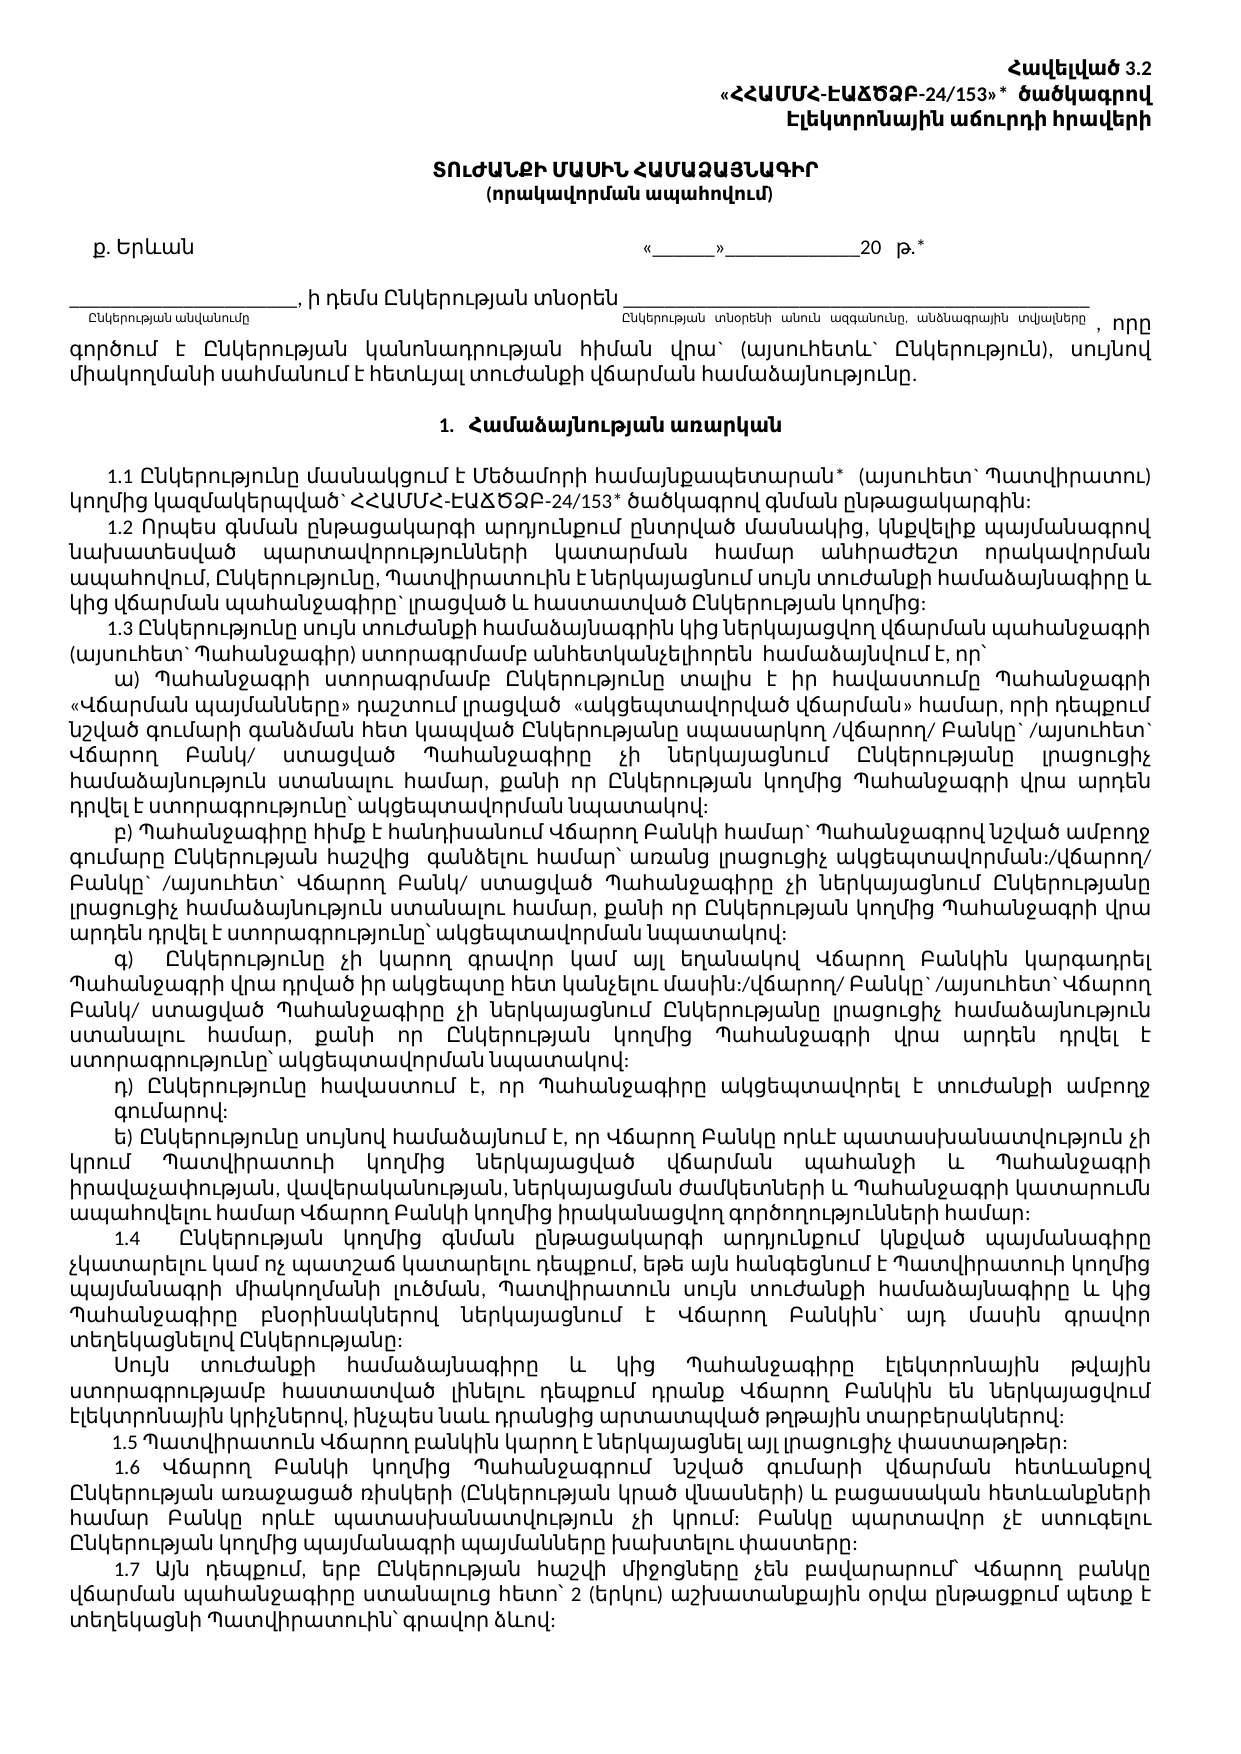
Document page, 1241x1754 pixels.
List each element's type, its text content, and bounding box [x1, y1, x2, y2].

text Էլեկտրոնային աճուրդի հրավերի [69, 106, 1152, 132]
text ա) Պահանջագրի ստորագրմամբ Ընկերությունը տալիս է իր հավաստումը Պահանջագրի «Վճարման պայմանները» դաշտում լրացված «ակցեպտավորված վճարման» համար, որի դեպքում նշված գումարի գանձման հետ կապված Ընկերությանը սպասարկող /վճարող/ Բանկը` /այսուհետ` Վճարող Բանկ/ ստացված Պահանջագիրը չի ներկայացնում Ընկերությանը լրացուցիչ համաձայնություն ստանալու համար, քանի որ Ընկերության կողմից Պահանջագրի վրա արդեն դրվել է ստորագրությունը՝ ակցեպտավորման նպատակով: [69, 666, 1152, 819]
text դ) Ընկերությունը հավաստում է, որ Պահանջագիրը ակցեպտավորել է տուժանքի ամբողջ գումարով: [113, 1073, 1152, 1124]
text 1.1 Ընկերությունը մասնակցում է Մեծամորի համայնքապետարան* (այսուհետ` Պատվիրատու) կողմից կազմակերպված` ՀՀԱՄՄՀ-ԷԱՃԾՁԲ-24/153* ծածկագրով գնման ընթացակարգին: [69, 463, 1152, 514]
text ք. Երևան «______»_____________20 թ.* [69, 234, 1152, 260]
text «ՀՀԱՄՄՀ-ԷԱՃԾՁԲ-24/153»* ծածկագրով [69, 81, 1152, 106]
text գ) Ընկերությունը չի կարող գրավոր կամ այլ եղանակով Վճարող Բանկին կարգադրել Պահանջագրի վրա դրված իր ակցեպտը հետ կանչելու մասին:/վճարող/ Բանկը` /այսուհետ` Վճարող Բանկ/ ստացված Պահանջագիրը չի ներկայացնում Ընկերությանը լրացուցիչ համաձայնություն ստանալու համար, քանի որ Ընկերության կողմից Պահանջագրի վրա արդեն դրվել է ստորագրությունը՝ ակցեպտավորման նպատակով: [69, 946, 1152, 1073]
text 1. Համաձայնության առարկան [69, 412, 1152, 438]
text ______________________, ի դեմս Ընկերության տնօրեն _____________________________________________ [69, 285, 1152, 311]
text 1.6 Վճարող Բանկի կողմից Պահանջագրում նշված գումարի վճարման հետևանքով Ընկերության առաջացած ռիսկերի (Ընկերության կրած վնասների) և բացասական հետևանքների համար Բանկը որևէ պատասխանատվություն չի կրում: Բանկը պարտավոր չէ ստուգելու Ընկերության կողմից պայմանագրի պայմանները խախտելու փաստերը: [69, 1454, 1152, 1556]
text ե) Ընկերությունը սույնով համաձայնում է, որ Վճարող Բանկը որևէ պատասխանատվություն չի կրում Պատվիրատուի կողմից ներկայացված վճարման պահանջի և Պահանջագրի իրավաչափության, վավերականության, ներկայացման ժամկետների և Պահանջագրի կատարումն ապահովելու համար Վճարող Բանկի կողմից իրականացվող գործողությունների համար: [69, 1124, 1152, 1226]
text 1.5 Պատվիրատուն Վճարող բանկին կարող է ներկայացնել այլ լրացուցիչ փաստաթղթեր: [69, 1429, 1152, 1454]
text 1.4 Ընկերության կողմից գնման ընթացակարգի արդյունքում կնքված պայմանագիրը չկատարելու կամ ոչ պատշաճ կատարելու դեպքում, եթե այն հանգեցնում է Պատվիրատուի կողմից պայմանագրի միակողմանի լուծման, Պատվիրատուն սույն տուժանքի համաձայնագիրը և կից Պահանջագիրը բնօրինակներով ներկայացնում է Վճարող Բանկին` այդ մասին գրավոր տեղեկացնելով Ընկերությանը: [69, 1226, 1152, 1353]
text 1.7 Այն դեպքում, երբ Ընկերության հաշվի միջոցները չեն բավարարում՝ Վճարող բանկը վճարման պահանջագիրը ստանալուց հետո՝ 2 (երկու) աշխատանքային օրվա ընթացքում պետք է տեղեկացնի Պատվիրատուին՝ գրավոր ձևով: [69, 1556, 1152, 1632]
text 1.3 Ընկերությունը սույն տուժանքի համաձայնագրին կից ներկայացվող վճարման պահանջագրի (այսուհետ` Պահանջագիր) ստորագրմամբ անհետկանչելիորեն համաձայնվում է, որ՝ [69, 616, 1152, 666]
text (որակավորման ապահովում) [69, 183, 1152, 206]
text ՏՈւԺԱՆՔԻ ՄԱՍԻՆ ՀԱՄԱՁԱՅՆԱԳԻՐ [69, 157, 1152, 183]
text 1.2 Որպես գնման ընթացակարգի արդյունքում ընտրված մասնակից, կնքվելիք պայմանագրով նախատեսված պարտավորությունների կատարման համար անհրաժեշտ որակավորման ապահովում, Ընկերությունը, Պատվիրատուին է ներկայացնում սույն տուժանքի համաձայնագիրը և կից վճարման պահանջագիրը` լրացված և հաստատված Ընկերության կողմից: [69, 514, 1152, 616]
text բ) Պահանջագիրը հիմք է հանդիսանում Վճարող Բանկի համար` Պահանջագրով նշված ամբողջ գումարը Ընկերության հաշվից գանձելու համար՝ առանց լրացուցիչ ակցեպտավորման:/վճարող/ Բանկը` /այսուհետ` Վճարող Բանկ/ ստացված Պահանջագիրը չի ներկայացնում Ընկերությանը լրացուցիչ համաձայնություն ստանալու համար, քանի որ Ընկերության կողմից Պահանջագրի վրա արդեն դրվել է ստորագրությունը՝ ակցեպտավորման նպատակով: [69, 819, 1152, 946]
text Ընկերության անվանումը Ընկերության տնօրենի անուն ազգանունը, անձնագրային տվյալները , որը գործում է Ընկերության կանոնադրության հիման վրա` (այսուհետև` Ընկերություն), սույնով միակողմանի սահմանում է հետևյալ տուժանքի վճարման համաձայնությունը. [69, 311, 1152, 387]
text Հավելված 3.2 [69, 56, 1152, 81]
text Սույն տուժանքի համաձայնագիրը և կից Պահանջագիրը էլեկտրոնային թվային ստորագրությամբ հաստատված լինելու դեպքում դրանք Վճարող Բանկին են ներկայացվում էլեկտրոնային կրիչներով, ինչպես նաև դրանցից արտատպված թղթային տարբերակներով: [69, 1353, 1152, 1429]
